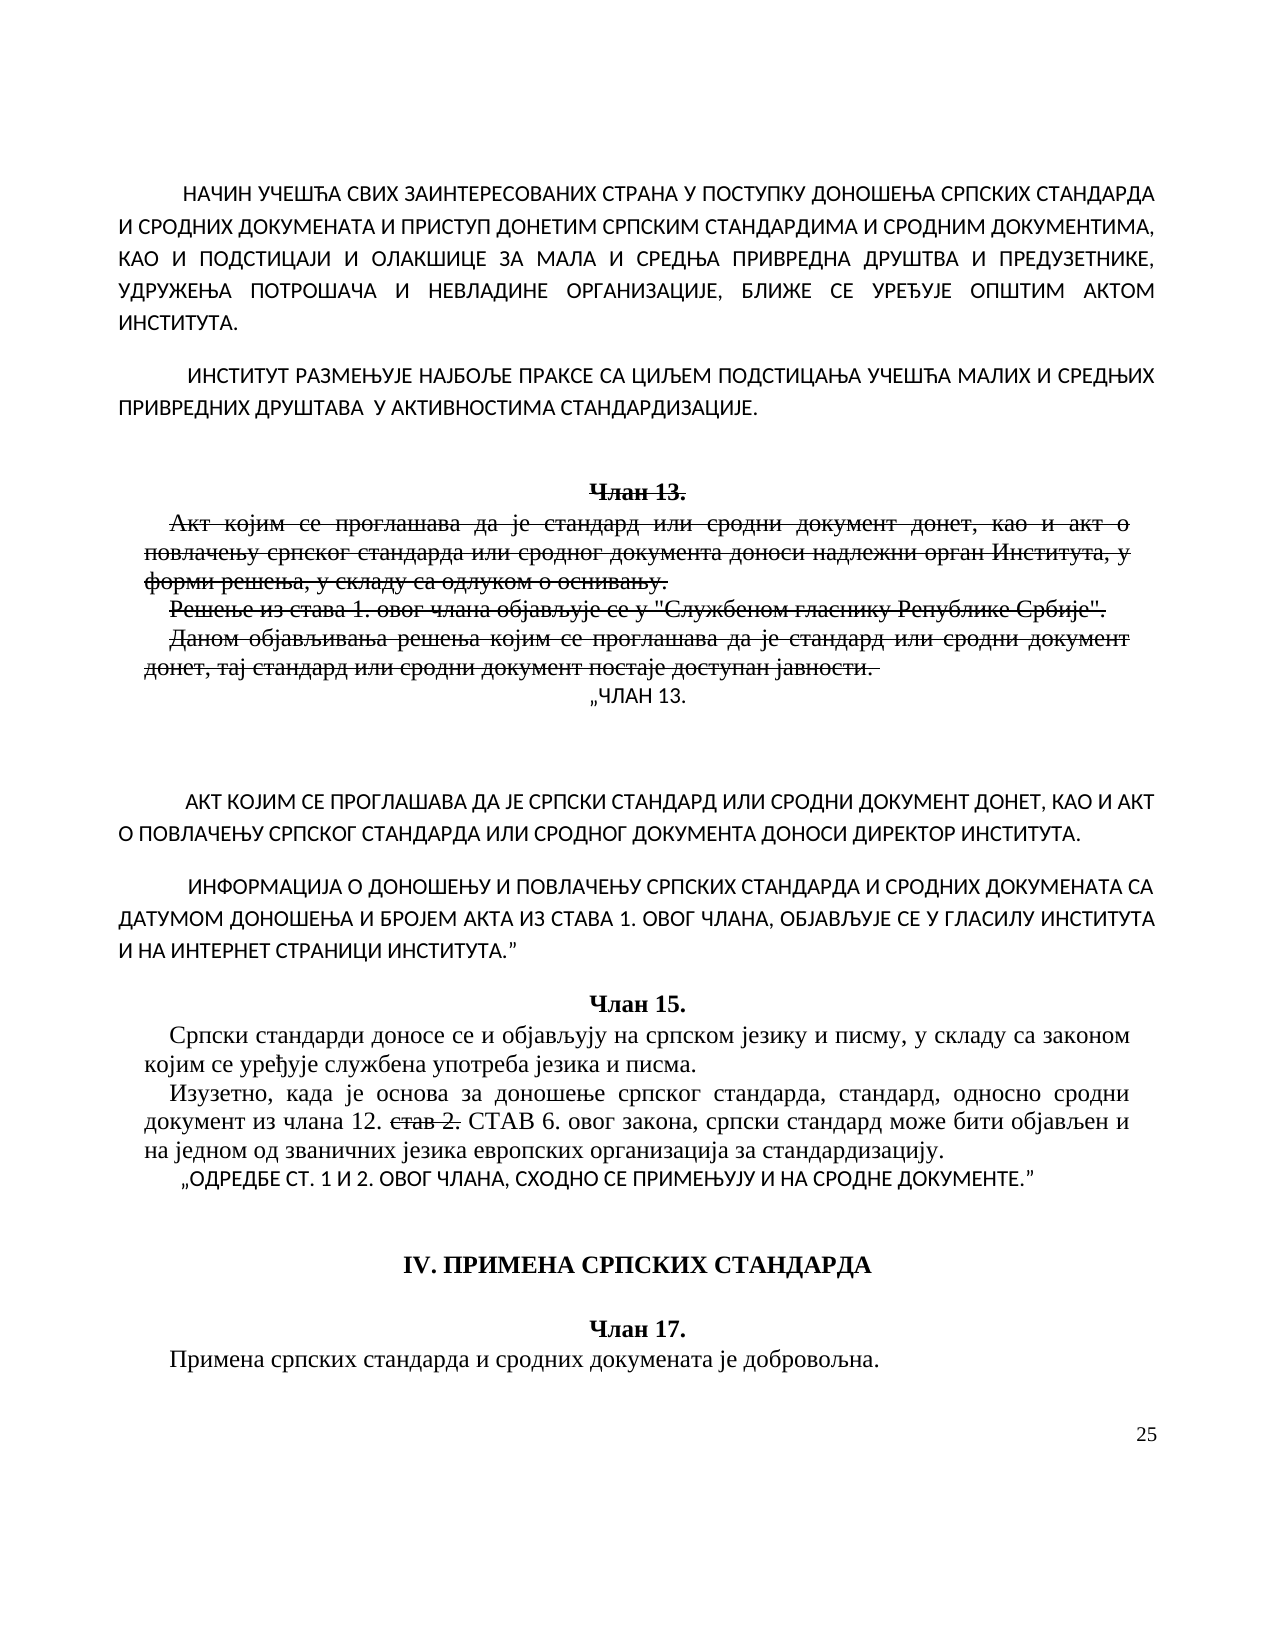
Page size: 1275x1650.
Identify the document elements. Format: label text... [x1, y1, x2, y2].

text „ОДРЕДБЕ СТ. 1 И 2. ОВОГ ЧЛАНА, СХОДНО СЕ ПРИМЕЊУЈУ И НА СРОДНЕ ДОКУМЕНТЕ.” [118, 1164, 1157, 1192]
text АКТ КОЈИМ СЕ ПРОГЛАШАВА ДА ЈЕ СРПСКИ СТАНДАРД ИЛИ СРОДНИ ДОКУМЕНТ ДОНЕТ, КАО И АКТ О ПОВЛАЧЕЊУ СРПСКОГ СТАНДАРДА ИЛИ СРОДНОГ ДОКУМЕНТА ДОНОСИ ДИРЕКТОР ИНСТИТУТА. [118, 787, 1157, 847]
text Акт којим се проглашава да је стандард или сродни документ донет, као и акт о повлачењу српског стандарда или сродног документа доноси надлежни орган Института, у форми решења, у складу са одлуком о оснивању. [144, 508, 1131, 553]
text ИНСТИТУТ РАЗМЕЊУЈЕ НАЈБОЉЕ ПРАКСЕ СА ЦИЉЕМ ПОДСТИЦАЊА УЧЕШЋА МАЛИХ И СРЕДЊИХ ПРИВРЕДНИХ ДРУШТАВА У АКТИВНОСТИМА СТАНДАРДИЗАЦИЈЕ. [118, 361, 1157, 422]
text Члан 17. [118, 1314, 1157, 1342]
text Српски стандарди доносе се и објављују на српском језику и писму, у складу са законом којим се уређује службена употреба језика и писма. [144, 1020, 1131, 1078]
text „ЧЛАН 13. [118, 681, 1157, 709]
text Изузетно, када је основа за доношење српског стандарда, стандард, односно сродни документ из члана 12. став 2. СТАВ 6. овог закона, српски стандард може бити објављен и на једном од званичних језика европских организација за стандардизацију. [144, 1078, 1131, 1164]
text Даном објављивања решења којим се проглашава да је стандард или сродни документ донет, тај стандард или сродни документ постаје доступан јавности. [144, 623, 1131, 681]
text Члан 15. [118, 989, 1157, 1018]
text Примена српских стандарда и сродних докумената је добровољна. [144, 1344, 1131, 1373]
text IV. ПРИМЕНА СРПСКИХ СТАНДАРДА [134, 1250, 1141, 1279]
text Акт којим се проглашава да је стандард или сродни документ донет, као и акт о повлачењу српског стандарда или сродног документа доноси надлежни орган Института, у форми решења, у складу са одлуком о оснивању. [144, 554, 1131, 594]
text Члан 13. [118, 477, 1157, 506]
text ИНФОРМАЦИЈА О ДОНОШЕЊУ И ПОВЛАЧЕЊУ СРПСКИХ СТАНДАРДА И СРОДНИХ ДОКУМЕНАТА СА ДАТУМОМ ДОНОШЕЊА И БРОЈЕМ АКТА ИЗ СТАВА 1. ОВОГ ЧЛАНА, ОБЈАВЉУЈЕ СЕ У ГЛАСИЛУ ИНСТИТУТА И НА ИНТЕРНЕТ СТРАНИЦИ ИНСТИТУТА.” [118, 872, 1157, 964]
text НАЧИН УЧЕШЋА СВИХ ЗАИНТЕРЕСОВАНИХ СТРАНА У ПОСТУПКУ ДОНОШЕЊА СРПСКИХ СТАНДАРДА И СРОДНИХ ДОКУМЕНАТА И ПРИСТУП ДОНЕТИМ СРПСКИМ СТАНДАРДИМА И СРОДНИМ ДОКУМЕНТИМА, КАО И ПОДСТИЦАЈИ И ОЛАКШИЦЕ ЗА МАЛА И СРЕДЊА ПРИВРЕДНА ДРУШТВА И ПРЕДУЗЕТНИКЕ, УДРУЖЕЊА ПОТРОШАЧА И НЕВЛАДИНЕ ОРГАНИЗАЦИЈЕ, БЛИЖЕ СЕ УРЕЂУЈЕ ОПШТИМ АКТОМ ИНСТИТУТА. [118, 179, 1157, 336]
text Решење из става 1. овог члана објављује се у "Службеном гласнику Републике Србије". [144, 594, 1131, 623]
